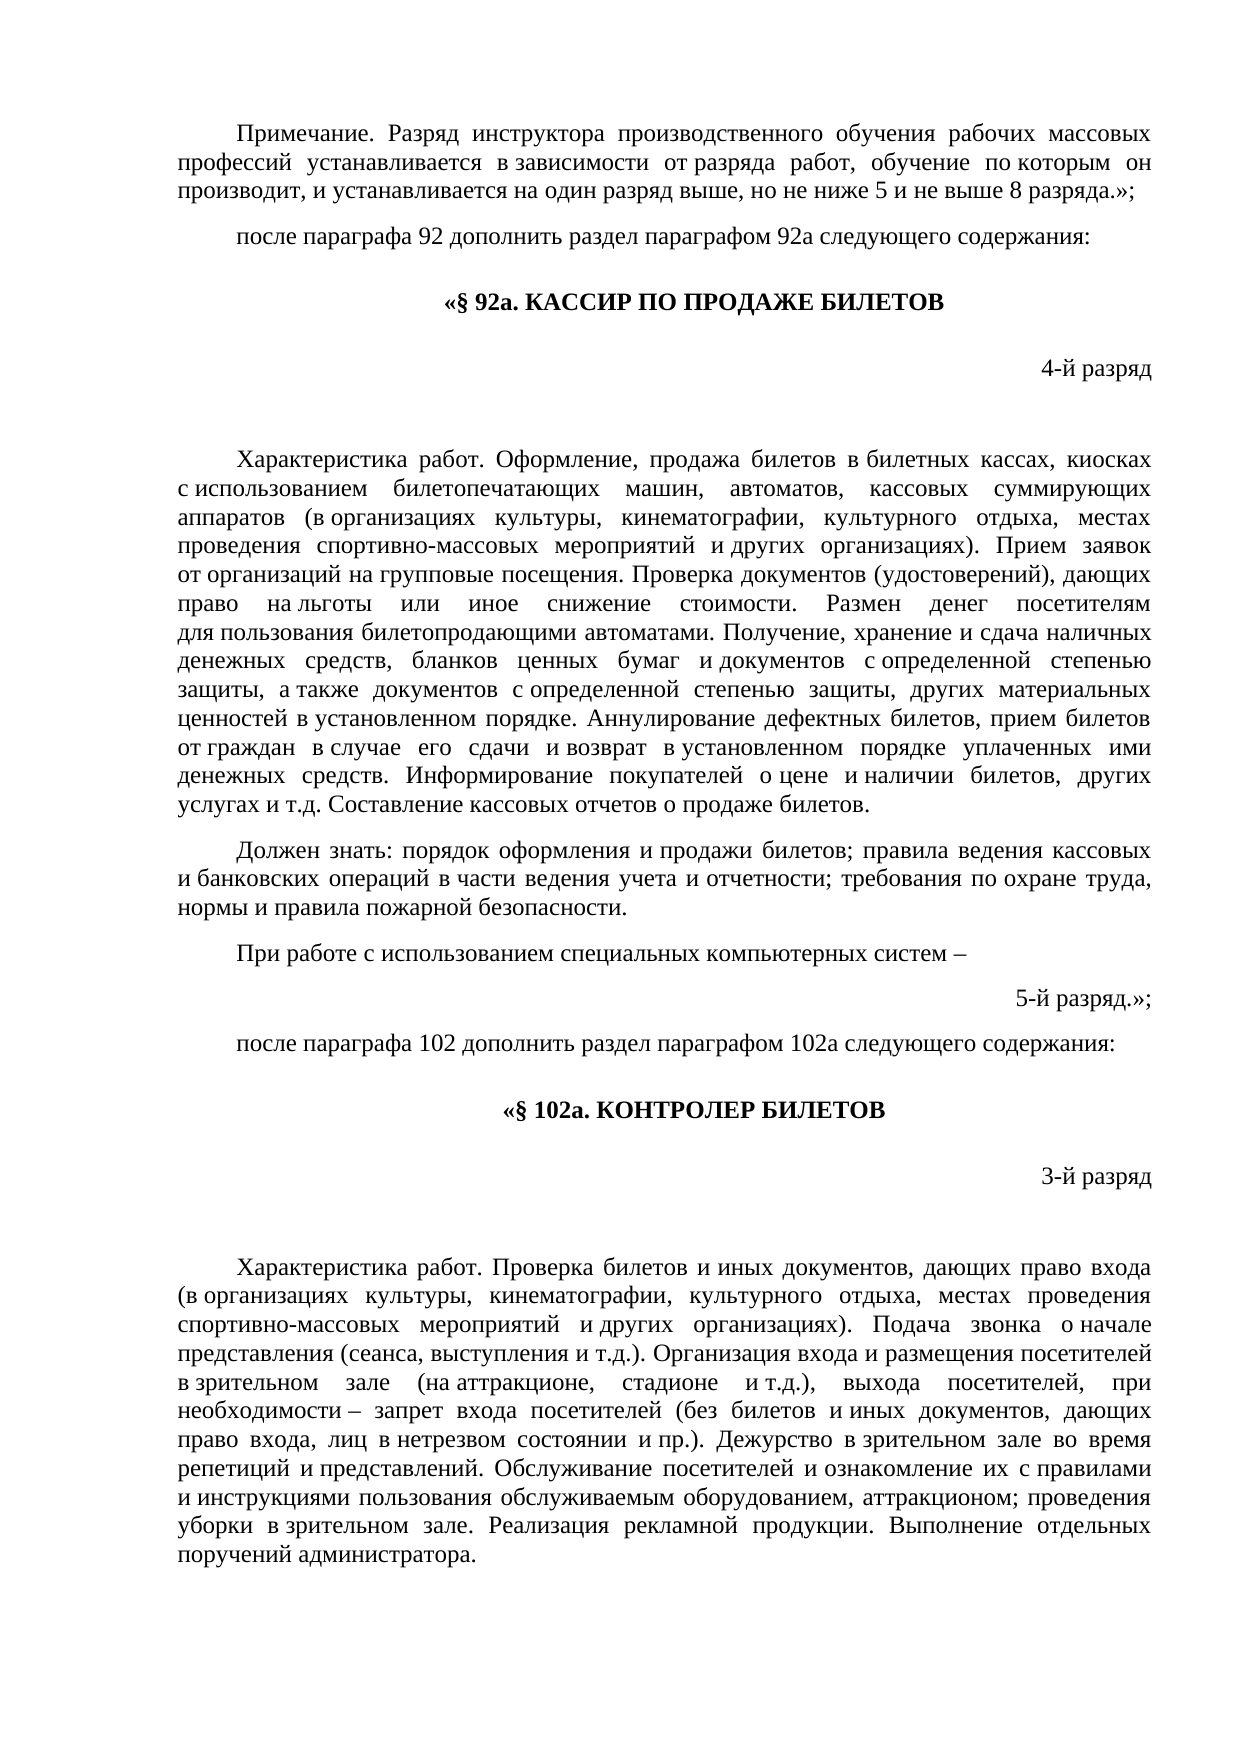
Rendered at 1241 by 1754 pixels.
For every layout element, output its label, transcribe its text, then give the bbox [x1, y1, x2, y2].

text «§ 102а. КОНТРОЛЕР БИЛЕТОВ [177, 1095, 1152, 1123]
text после параграфа 92 дополнить раздел параграфом 92а следующего содержания: [177, 221, 1152, 250]
text 4-й разряд [177, 353, 1152, 382]
text Характеристика работ. Проверка билетов и иных документов, дающих право входа (в организациях культуры, кинематографии, культурного отдыха, местах проведения спортивно-массовых мероприятий и других организациях). Подача звонка о начале представления (сеанса, выступления и т.д.). Организация входа и размещения посетителей в зрительном зале (на аттракционе, стадионе и т.д.), выхода посетителей, при необходимости – запрет входа посетителей (без билетов и иных документов, дающих право входа, лиц в нетрезвом состоянии и пр.). Дежурство в зрительном зале во время репетиций и представлений. Обслуживание посетителей и ознакомление их с правилами и инструкциями пользования обслуживаемым оборудованием, аттракционом; проведения уборки в зрительном зале. Реализация рекламной продукции. Выполнение отдельных поручений администратора. [177, 1252, 1152, 1568]
text При работе с использованием специальных компьютерных систем – [177, 938, 1152, 966]
text 3-й разряд [177, 1161, 1152, 1190]
text после параграфа 102 дополнить раздел параграфом 102а следующего содержания: [177, 1028, 1152, 1057]
text «§ 92а. КАССИР ПО ПРОДАЖЕ БИЛЕТОВ [177, 287, 1152, 316]
text Характеристика работ. Оформление, продажа билетов в билетных кассах, киосках с использованием билетопечатающих машин, автоматов, кассовых суммирующих аппаратов (в организациях культуры, кинематографии, культурного отдыха, местах проведения спортивно-массовых мероприятий и других организациях). Прием заявок от организаций на групповые посещения. Проверка документов (удостоверений), дающих право на льготы или иное снижение стоимости. Размен денег посетителям для пользования билетопродающими автоматами. Получение, хранение и сдача наличных денежных средств, бланков ценных бумаг и документов с определенной степенью защиты, а также документов с определенной степенью защиты, других материальных ценностей в установленном порядке. Аннулирование дефектных билетов, прием билетов от граждан в случае его сдачи и возврат в установленном порядке уплаченных ими денежных средств. Информирование покупателей о цене и наличии билетов, других услугах и т.д. Составление кассовых отчетов о продаже билетов. [177, 444, 1152, 818]
text 5-й разряд.»; [177, 983, 1152, 1012]
text Должен знать: порядок оформления и продажи билетов; правила ведения кассовых и банковских операций в части ведения учета и отчетности; требования по охране труда, нормы и правила пожарной безопасности. [177, 835, 1152, 921]
text Примечание. Разряд инструктора производственного обучения рабочих массовых профессий устанавливается в зависимости от разряда работ, обучение по которым он производит, и устанавливается на один разряд выше, но не ниже 5 и не выше 8 разряда.»; [177, 118, 1152, 204]
